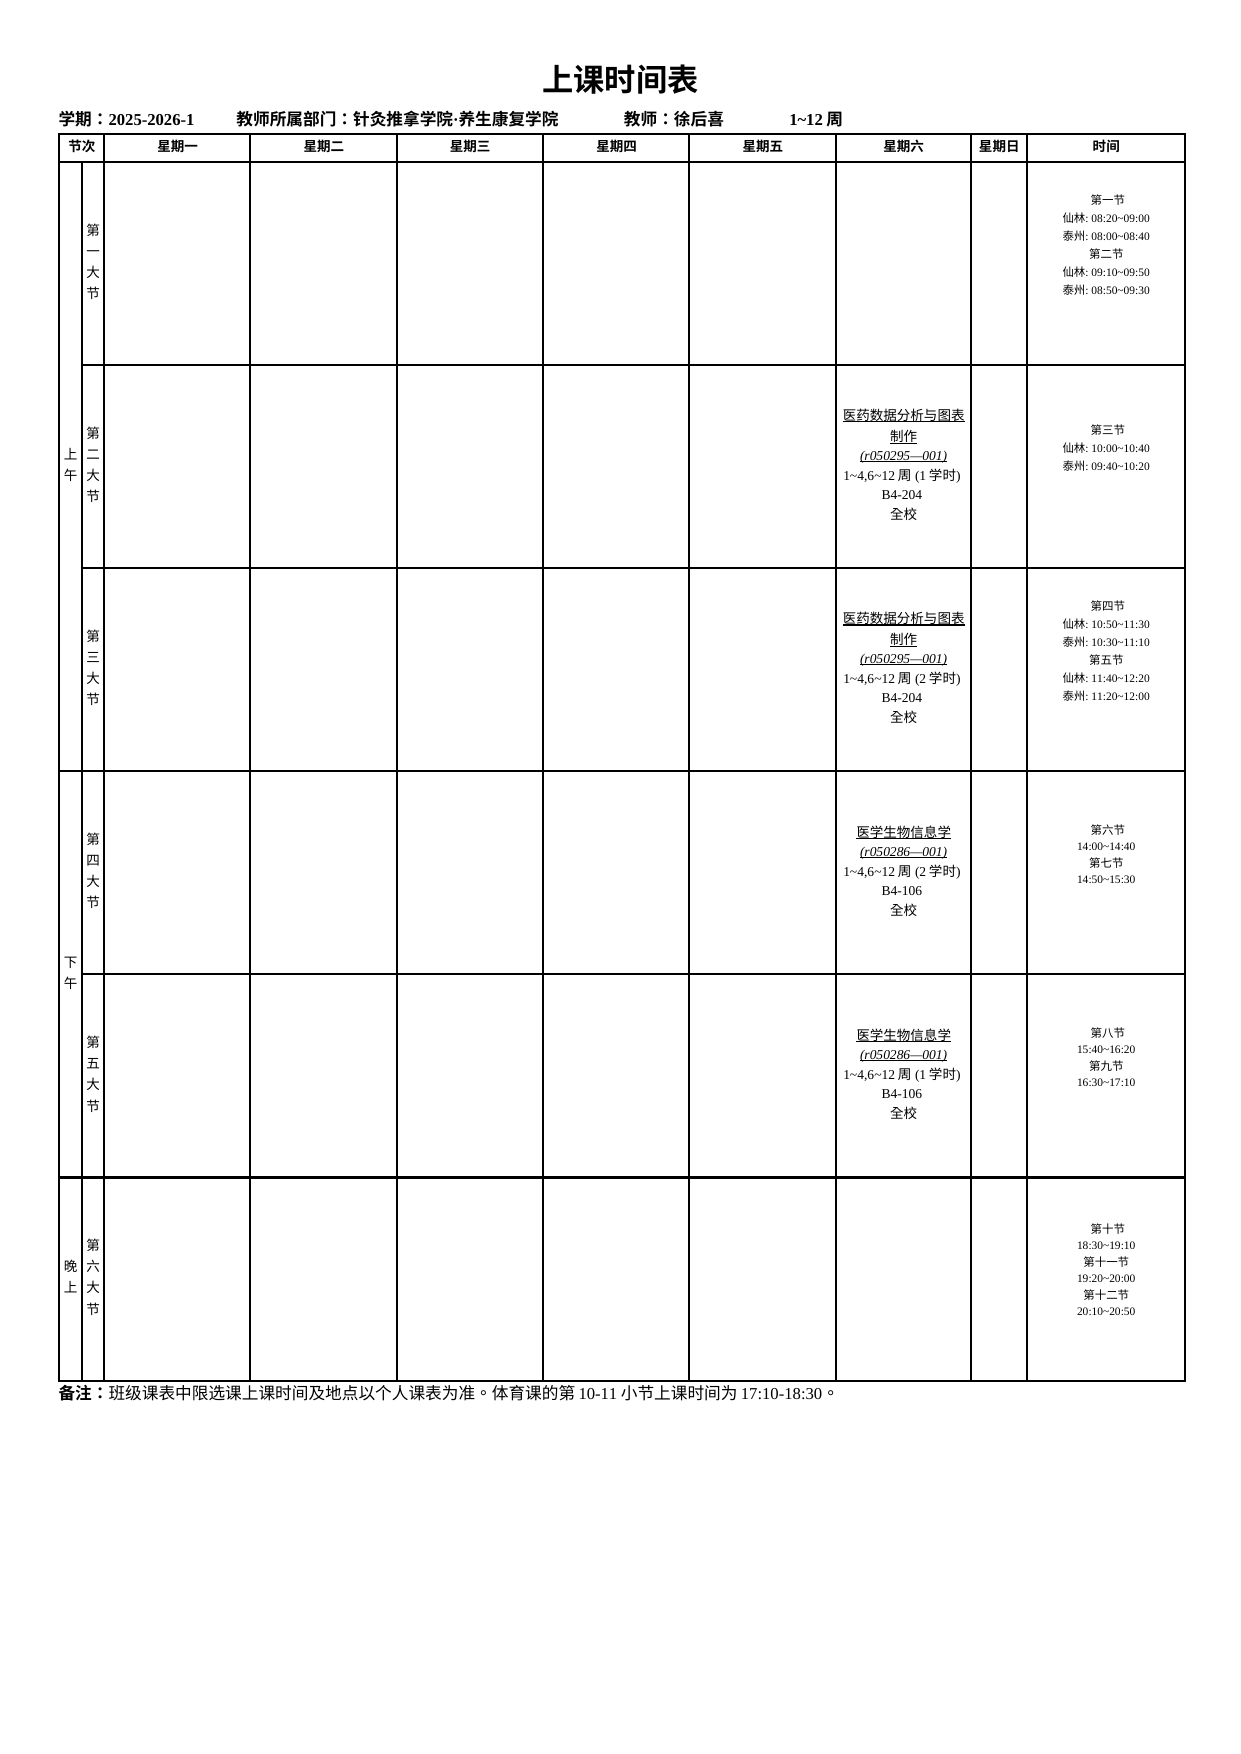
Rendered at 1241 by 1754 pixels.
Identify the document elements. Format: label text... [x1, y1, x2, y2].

table_cell [398, 975, 542, 1176]
table_cell [105, 1179, 249, 1379]
table_cell 第五大节 [83, 975, 103, 1176]
table_header 星期六 [837, 135, 970, 161]
table_cell [251, 163, 396, 364]
table_cell 第四节 仙林: 10:50~11:30 泰州: 10:30~11:10 第五节 仙林: 11:40~12:20 泰州: 11:20~12:00 [1028, 569, 1184, 770]
table_cell [251, 975, 396, 1176]
text 上课时间表 [58, 58, 1182, 101]
table_cell 第十节 18:30~19:10 第十一节 19:20~20:00 第十二节 20:10~20:50 [1028, 1179, 1184, 1379]
table_cell [544, 366, 688, 567]
table_cell 第四大节 [83, 772, 103, 973]
table_cell 医学生物信息学 (r050286—001) 1~4,6~12周 (2学时) B4-106 全校 [837, 772, 970, 973]
table_cell [251, 366, 396, 567]
text 备注：班级课表中限选课上课时间及地点以个人课表为准。体育课的第10-11小节上课时间为17:10-18:30。 [58, 1382, 1182, 1404]
table_header 星期日 [972, 135, 1026, 161]
table_cell [105, 975, 249, 1176]
table_cell [837, 163, 970, 364]
table_cell [690, 975, 835, 1176]
table_header 节次 [60, 135, 103, 161]
table_cell [251, 1179, 396, 1379]
table_cell 第六节 14:00~14:40 第七节 14:50~15:30 [1028, 772, 1184, 973]
table_cell [544, 1179, 688, 1379]
table_cell 第三大节 [83, 569, 103, 770]
table_header 星期四 [544, 135, 688, 161]
table_cell [837, 1179, 970, 1379]
table_cell [251, 772, 396, 973]
table_cell [105, 366, 249, 567]
table_cell [972, 772, 1026, 973]
table_cell [972, 975, 1026, 1176]
table_header 星期一 [105, 135, 249, 161]
table_cell 第二大节 [83, 366, 103, 567]
table_cell 第三节 仙林: 10:00~10:40 泰州: 09:40~10:20 [1028, 366, 1184, 567]
table_cell [544, 975, 688, 1176]
table_cell 上午 [60, 163, 81, 770]
table_cell 医药数据分析与图表制作 (r050295—001) 1~4,6~12周 (2学时) B4-204 全校 [837, 569, 970, 770]
table_cell [105, 163, 249, 364]
table_cell 医学生物信息学 (r050286—001) 1~4,6~12周 (1学时) B4-106 全校 [837, 975, 970, 1176]
table_cell [544, 569, 688, 770]
table_cell [251, 569, 396, 770]
table_cell 医药数据分析与图表制作 (r050295—001) 1~4,6~12周 (1学时) B4-204 全校 [837, 366, 970, 567]
table_cell [105, 772, 249, 973]
table_cell [690, 163, 835, 364]
table_cell 第八节 15:40~16:20 第九节 16:30~17:10 [1028, 975, 1184, 1176]
table_cell [398, 772, 542, 973]
table_cell 第一节 仙林: 08:20~09:00 泰州: 08:00~08:40 第二节 仙林: 09:10~09:50 泰州: 08:50~09:30 [1028, 163, 1184, 364]
table_cell [690, 569, 835, 770]
table_header 星期二 [251, 135, 396, 161]
table_cell [398, 1179, 542, 1379]
table_cell [972, 163, 1026, 364]
text 学期：2025-2026-1 教师所属部门：针灸推拿学院·养生康复学院 教师：徐后喜 1~12周 [58, 107, 1182, 130]
table_cell [972, 1179, 1026, 1379]
table_header 时间 [1028, 135, 1184, 161]
table_cell 第一大节 [83, 163, 103, 364]
table_cell [690, 1179, 835, 1379]
table_cell 晚上 [60, 1179, 81, 1379]
table_cell [972, 366, 1026, 567]
table_header 星期五 [690, 135, 835, 161]
table_cell [544, 772, 688, 973]
table_cell [398, 366, 542, 567]
table_cell [398, 163, 542, 364]
table_cell [690, 772, 835, 973]
table_cell [544, 163, 688, 364]
table_cell 下午 [60, 772, 81, 1176]
table_cell [690, 366, 835, 567]
table_cell [398, 569, 542, 770]
table_header 星期三 [398, 135, 542, 161]
table_cell [972, 569, 1026, 770]
table_cell [105, 569, 249, 770]
table_cell 第六大节 [83, 1179, 103, 1379]
